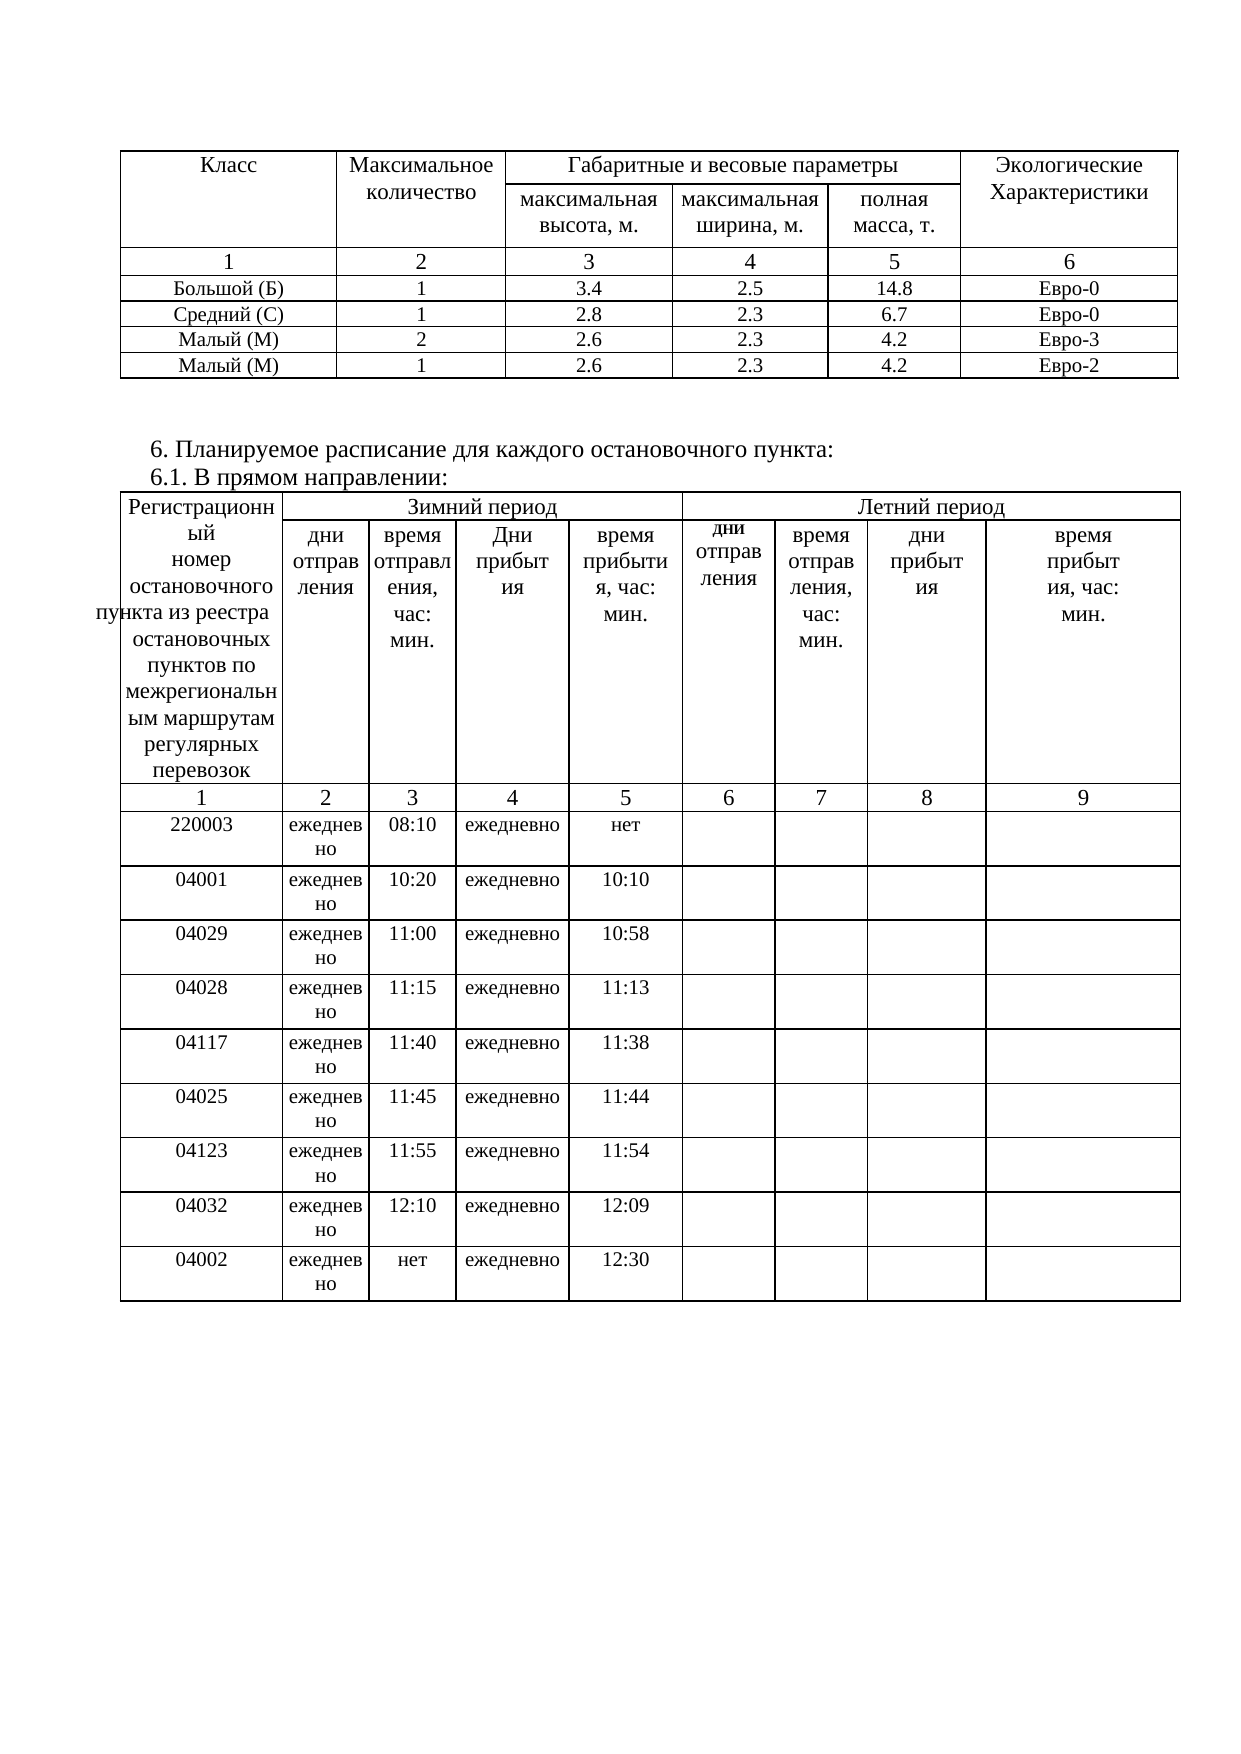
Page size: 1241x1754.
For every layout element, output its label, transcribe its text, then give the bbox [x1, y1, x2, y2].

table_cell время отправ ления, час: мин. [776, 521, 867, 783]
table_cell Средний (С) [121, 302, 336, 326]
table_cell [776, 1247, 867, 1300]
table_cell 11:44 [570, 1084, 682, 1137]
table_cell [868, 1030, 985, 1082]
table_cell 04123 [121, 1138, 282, 1191]
table_cell Евро-3 [961, 327, 1177, 351]
table_cell Евро-0 [961, 276, 1177, 300]
table_cell [868, 1247, 985, 1300]
table_cell [868, 921, 985, 974]
table_cell 4 [673, 248, 827, 274]
table_cell 11:54 [570, 1138, 682, 1191]
table_cell [868, 975, 985, 1028]
table_cell ежедневно [283, 1084, 368, 1137]
table_cell 2.6 [506, 327, 672, 351]
table_cell 4.2 [829, 327, 960, 351]
table_cell [683, 1030, 774, 1082]
table_cell 3 [506, 248, 672, 274]
table_cell [987, 921, 1180, 974]
table_header Зимний период [283, 493, 682, 519]
table_cell [776, 1084, 867, 1137]
table_cell ежедневно [457, 812, 568, 865]
table_cell [776, 1193, 867, 1246]
table_cell 3 [370, 784, 455, 811]
table_cell 12:10 [370, 1193, 455, 1246]
table_cell Большой (Б) [121, 276, 336, 300]
table_cell время отправл ения, час: мин. [370, 521, 455, 783]
table_cell 11:00 [370, 921, 455, 974]
table_header Летний период [683, 493, 1180, 519]
table_cell [776, 812, 867, 865]
table_cell 5 [570, 784, 682, 811]
table_cell 3.4 [506, 276, 672, 300]
text 6.1. В прямом направлении: [150, 462, 1090, 491]
table_cell 8 [868, 784, 985, 811]
table_cell 12:09 [570, 1193, 682, 1246]
table_cell максимальная высота, м. [506, 185, 672, 247]
table_cell ежедневно [283, 867, 368, 919]
table_cell ежедневно [283, 921, 368, 974]
table_cell нет [370, 1247, 455, 1300]
table_cell ежедневно [283, 1138, 368, 1191]
table_cell 1 [337, 302, 505, 326]
table_cell [683, 1084, 774, 1137]
table_cell 1 [121, 248, 336, 274]
table_cell 2.3 [673, 327, 827, 351]
table_cell дни прибыт ия [868, 521, 985, 783]
table_cell Дни прибыт ия [457, 521, 568, 783]
table_cell ежедневно [457, 975, 568, 1028]
table_cell [868, 867, 985, 919]
table_cell 2 [337, 248, 505, 274]
table_cell [683, 867, 774, 919]
table_cell нет [570, 812, 682, 865]
table_cell Евро-2 [961, 353, 1177, 377]
table_header Класс [121, 152, 336, 247]
table_cell 10:10 [570, 867, 682, 919]
table_cell [776, 1138, 867, 1191]
table_cell ежедневно [457, 1193, 568, 1246]
table_cell 11:15 [370, 975, 455, 1028]
table_cell [987, 1247, 1180, 1300]
table_cell 08:10 [370, 812, 455, 865]
table_cell [683, 1138, 774, 1191]
table_cell [683, 1247, 774, 1300]
table_cell 6 [683, 784, 774, 811]
table_cell максимальная ширина, м. [673, 185, 827, 247]
table_cell [868, 812, 985, 865]
table_cell 14.8 [829, 276, 960, 300]
table_cell Евро-0 [961, 302, 1177, 326]
table_cell 04117 [121, 1030, 282, 1082]
table_cell 2.8 [506, 302, 672, 326]
table_cell [868, 1084, 985, 1137]
table_cell 4.2 [829, 353, 960, 377]
table_header Регистрационный номер остановочного пункта из реестра остановочных пунктов по межрегиональным маршрутам регулярных перевозок [121, 493, 282, 783]
table_cell [987, 1193, 1180, 1246]
table_cell [987, 975, 1180, 1028]
table_cell [683, 975, 774, 1028]
table_cell [683, 1193, 774, 1246]
table_cell ежедневно [283, 1247, 368, 1300]
table_cell 6 [961, 248, 1177, 274]
table_cell ежедневно [457, 1084, 568, 1137]
table_cell 04001 [121, 867, 282, 919]
table_cell [683, 812, 774, 865]
table_cell 11:38 [570, 1030, 682, 1082]
table_header Максимальное количество [337, 152, 505, 247]
table_cell 10:20 [370, 867, 455, 919]
table_cell 10:58 [570, 921, 682, 974]
table_cell 04025 [121, 1084, 282, 1137]
table_cell 04032 [121, 1193, 282, 1246]
table_cell 12:30 [570, 1247, 682, 1300]
table_cell 11:13 [570, 975, 682, 1028]
table_cell 11:55 [370, 1138, 455, 1191]
table_cell 1 [121, 784, 282, 811]
table_header Экологические Характеристики [961, 152, 1177, 247]
table_cell ежедневно [283, 1193, 368, 1246]
table_cell 1 [337, 276, 505, 300]
table_cell [868, 1138, 985, 1191]
table_cell [987, 867, 1180, 919]
table_cell [868, 1193, 985, 1246]
table_cell ежедневно [457, 1247, 568, 1300]
table_cell ежедневно [457, 1138, 568, 1191]
table_cell 04029 [121, 921, 282, 974]
table_cell 2.3 [673, 353, 827, 377]
table_cell 2.5 [673, 276, 827, 300]
table_cell Малый (М) [121, 327, 336, 351]
table_cell [987, 1030, 1180, 1082]
table_cell [683, 921, 774, 974]
table_cell [776, 1030, 867, 1082]
table_cell ДНИ отправ ления [683, 521, 774, 783]
table_cell ежедневно [283, 975, 368, 1028]
table_cell 4 [457, 784, 568, 811]
table_cell ежедневно [457, 1030, 568, 1082]
table_cell [987, 1084, 1180, 1137]
table_cell ежедневно [457, 867, 568, 919]
table_cell 2 [337, 327, 505, 351]
table_cell 220003 [121, 812, 282, 865]
table_cell время прибыти я, час: мин. [570, 521, 682, 783]
table_cell Малый (М) [121, 353, 336, 377]
table_cell [987, 812, 1180, 865]
table_cell ежедневно [283, 1030, 368, 1082]
table_cell время прибыт ия, час: мин. [987, 521, 1180, 783]
table_cell 1 [337, 353, 505, 377]
table_cell 7 [776, 784, 867, 811]
table_cell 9 [987, 784, 1180, 811]
table_cell 2.6 [506, 353, 672, 377]
table_cell 04002 [121, 1247, 282, 1300]
table_cell дни отправ ления [283, 521, 368, 783]
table_cell 2.3 [673, 302, 827, 326]
table_cell ежедневно [457, 921, 568, 974]
text 6. Планируемое расписание для каждого остановочного пункта: [150, 434, 1090, 462]
table_cell 04028 [121, 975, 282, 1028]
table_header Габаритные и весовые параметры [506, 152, 960, 183]
table_cell 5 [829, 248, 960, 274]
table_cell 11:45 [370, 1084, 455, 1137]
table_cell [776, 921, 867, 974]
table_cell 6.7 [829, 302, 960, 326]
table_cell ежедневно [283, 812, 368, 865]
table_cell [776, 975, 867, 1028]
table_cell 2 [283, 784, 368, 811]
table_cell 11:40 [370, 1030, 455, 1082]
table_cell [987, 1138, 1180, 1191]
table_cell [776, 867, 867, 919]
table_cell полная масса, т. [829, 185, 960, 247]
